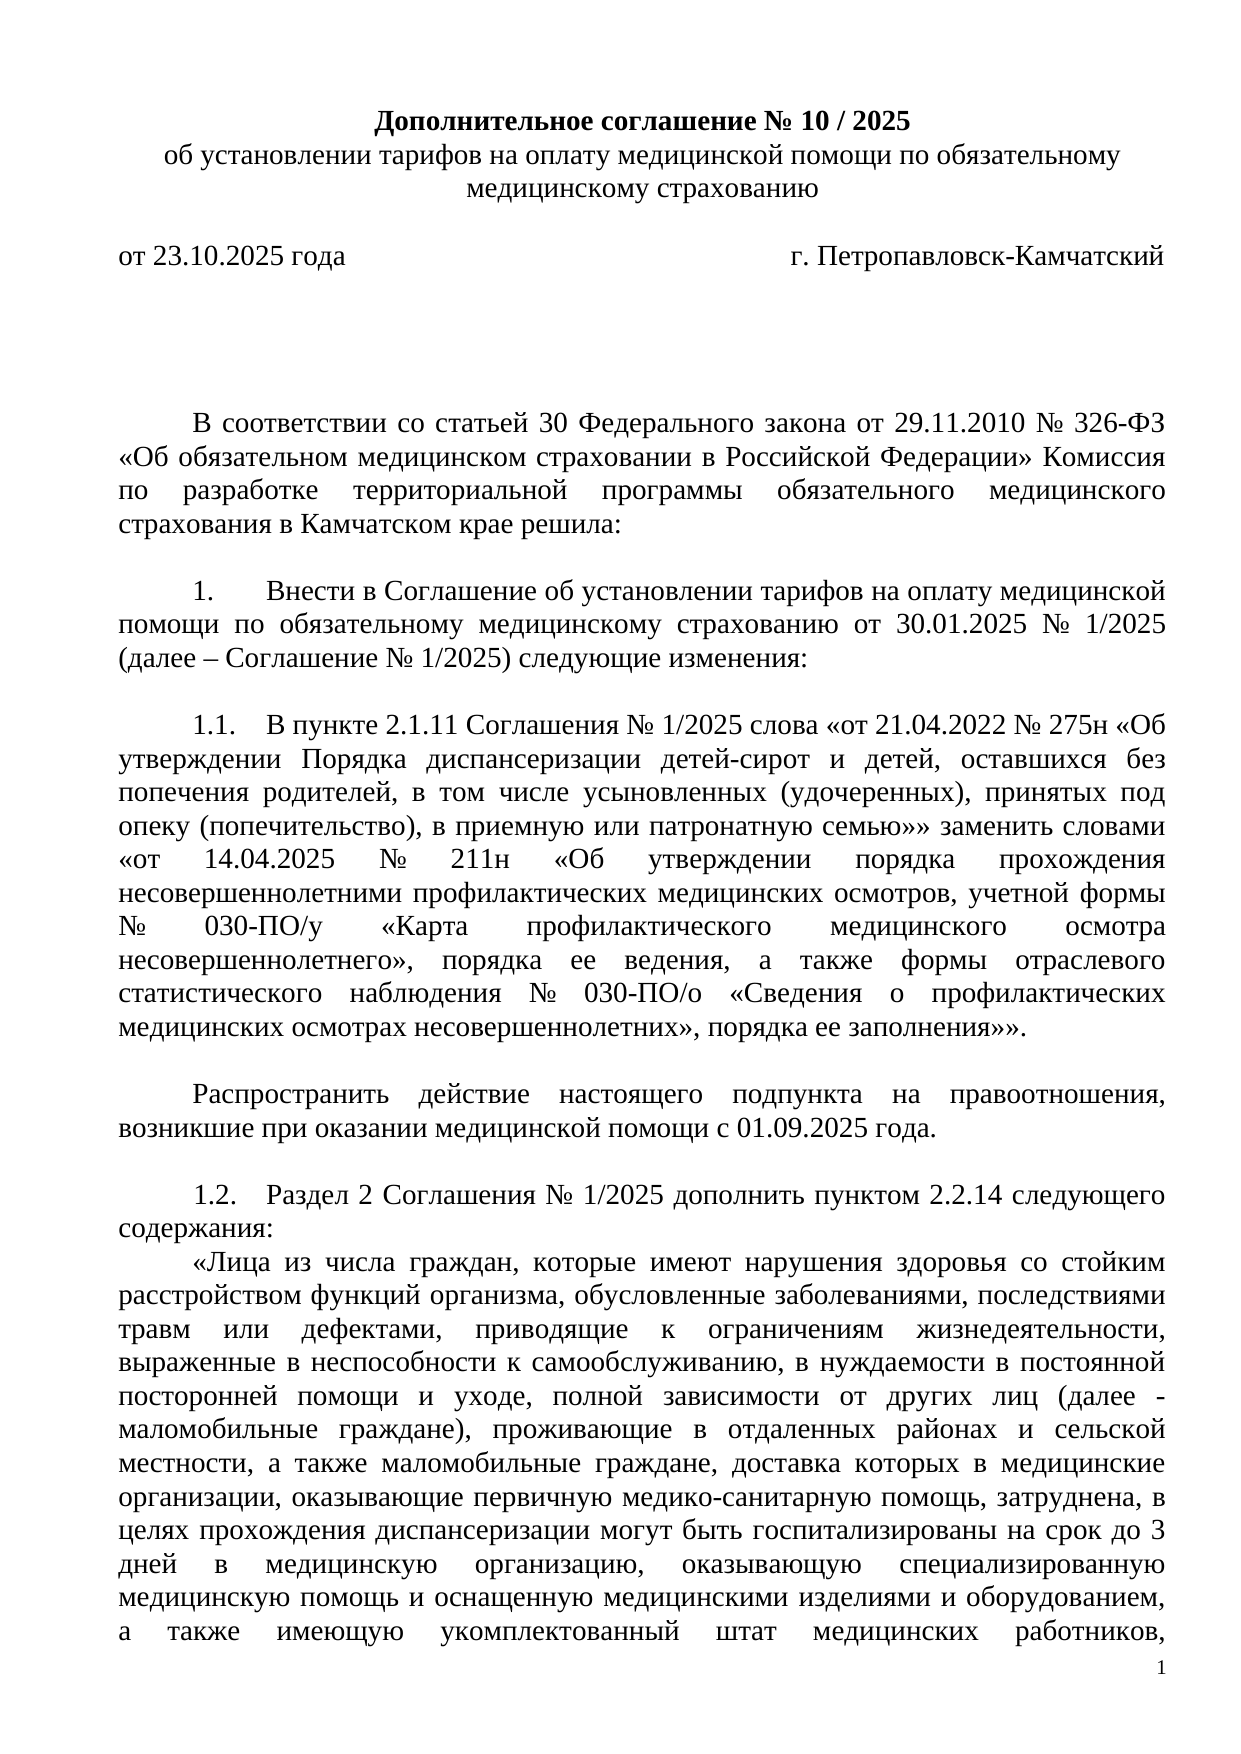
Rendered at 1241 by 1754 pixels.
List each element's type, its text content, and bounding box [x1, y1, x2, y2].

text об установлении тарифов на оплату медицинской помощи по обязательному медицинскому страхованию [118, 137, 1167, 204]
text от 23.10.2025 года г. Петропавловск-Камчатский [118, 238, 1167, 271]
list Внести в Соглашение об установлении тарифов на оплату медицинской помощи по обязательному медицинскому страхованию от 30.01.2025 № 1/2025 (далее – Соглашение № 1/2025) следующие изменения: [118, 573, 1167, 674]
list Распространить действие настоящего подпункта на правоотношения, возникшие при оказании медицинской помощи с 01.09.2025 года. [118, 1076, 1167, 1143]
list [118, 1244, 1167, 1646]
text В соответствии со статьей 30 Федерального закона от 29.11.2010 № 326-ФЗ «Об обязательном медицинском страховании в Российской Федерации» Комиссия по разработке территориальной программы обязательного медицинского страхования в Камчатском крае решила: [118, 405, 1167, 539]
text Дополнительное соглашение № 10 / 2025 [118, 103, 1167, 137]
list В пункте 2.1.11 Соглашения № 1/2025 слова «от 21.04.2022 № 275н «Об утверждении Порядка диспансеризации детей-сирот и детей, оставшихся без попечения родителей, в том числе усыновленных (удочеренных), принятых под опеку (попечительство), в приемную или патронатную семью»» заменить словами «от 14.04.2025 № 211н «Об утверждении порядка прохождения несовершеннолетними профилактических медицинских осмотров, учетной формы № 030-ПО/у «Карта профилактического медицинского осмотра несовершеннолетнего», порядка ее ведения, а также формы отраслевого статистического наблюдения № 030-ПО/о «Сведения о профилактических медицинских осмотрах несовершеннолетних», порядка ее заполнения»». [118, 707, 1167, 1043]
list Раздел 2 Соглашения № 1/2025 дополнить пунктом 2.2.14 следующего содержания: [118, 1177, 1167, 1244]
